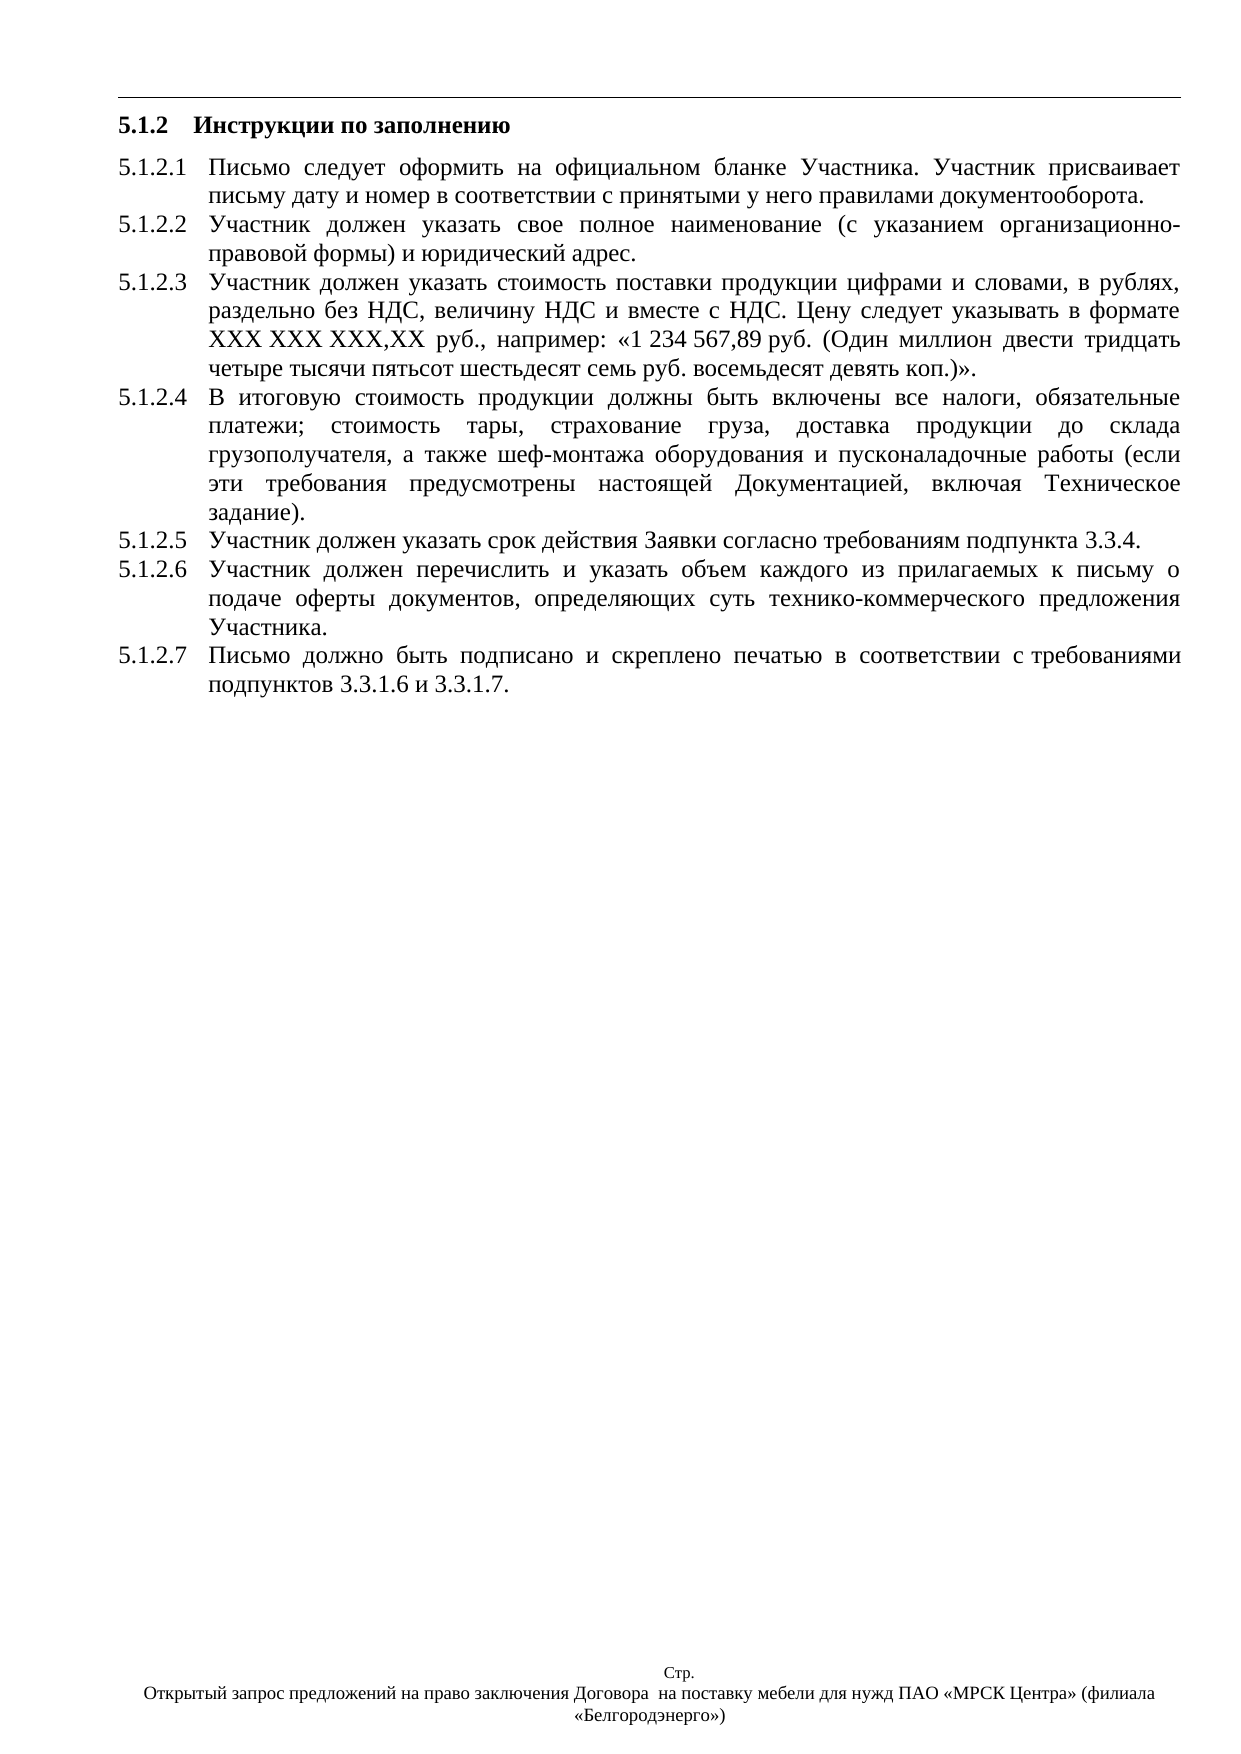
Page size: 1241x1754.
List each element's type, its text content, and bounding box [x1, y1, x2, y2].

list Письмо должно быть подписано и скреплено печатью в соответствии с требованиями подпунктов 3.3.1.6 и 3.3.1.7. [118, 641, 1181, 698]
list Письмо следует оформить на официальном бланке Участника. Участник присваивает письму дату и номер в соответствии с принятыми у него правилами документооборота. [118, 152, 1181, 209]
list Участник должен указать срок действия Заявки согласно требованиям подпункта 3.3.4. [118, 526, 1181, 554]
list Участник должен указать стоимость поставки продукции цифрами и словами, в рублях, раздельно без НДС, величину НДС и вместе с НДС. Цену следует указывать в формате ХХХ ХХХ ХХХ,ХХ руб., например: «1 234 567,89 руб. (Один миллион двести тридцать четыре тысячи пятьсот шестьдесят семь руб. восемьдесят девять коп.)». [118, 267, 1181, 382]
list Участник должен указать свое полное наименование (с указанием организационно-правовой формы) и юридический адрес. [118, 209, 1181, 267]
subtitle Инструкции по заполнению [118, 111, 1181, 139]
list Участник должен перечислить и указать объем каждого из прилагаемых к письму о подаче оферты документов, определяющих суть технико-коммерческого предложения Участника. [118, 554, 1181, 641]
list В итоговую стоимость продукции должны быть включены все налоги, обязательные платежи; стоимость тары, страхование груза, доставка продукции до склада грузополучателя, а также шеф-монтажа оборудования и пусконаладочные работы (если эти требования предусмотрены настоящей Документацией, включая Техническое задание). [118, 382, 1181, 526]
